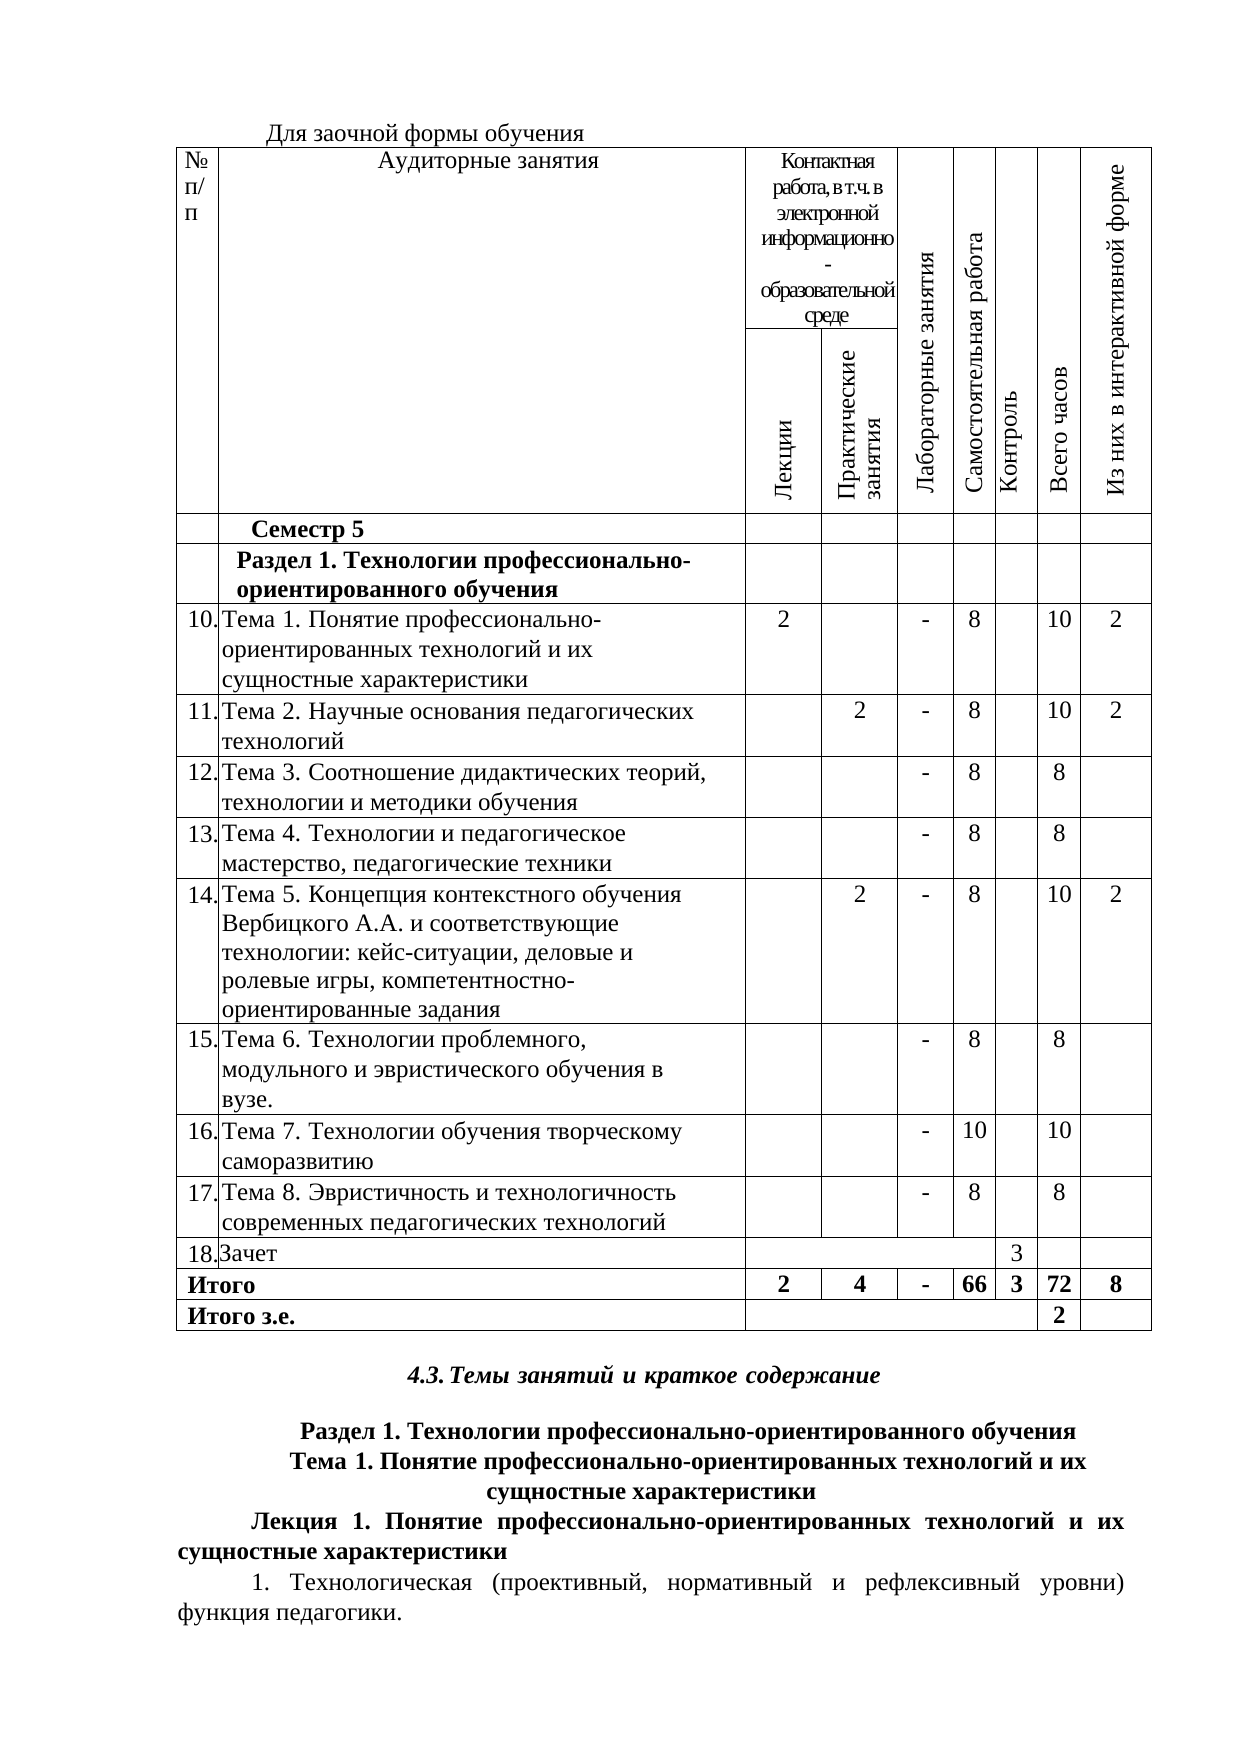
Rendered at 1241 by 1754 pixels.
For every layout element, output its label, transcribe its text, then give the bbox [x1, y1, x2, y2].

table_cell [822, 604, 897, 694]
table_cell - [898, 818, 953, 878]
table_cell Итого з.е. [177, 1300, 745, 1330]
table_cell 10 [1038, 1115, 1080, 1176]
table_cell [996, 1177, 1037, 1237]
text Для заочной формы обучения [266, 118, 1152, 147]
table_cell Тема 1. Понятие профессионально-ориентированных технологий и их сущностные характеристики [219, 604, 745, 694]
table_header Лабораторные занятия [898, 148, 953, 512]
table_cell [746, 1177, 821, 1237]
table_cell [177, 695, 218, 756]
table_header Самостоятельная работа [954, 148, 995, 512]
table_header Из них в интерактивной форме [1081, 148, 1151, 512]
table_cell 3 [996, 1238, 1037, 1268]
table_cell [1081, 1177, 1151, 1237]
table_cell [996, 1024, 1037, 1114]
table_cell [1038, 544, 1080, 603]
table_cell [1081, 514, 1151, 543]
table_cell 8 [1038, 818, 1080, 878]
table_cell Итого [177, 1269, 745, 1299]
table_cell [822, 1177, 897, 1237]
table_cell [996, 544, 1037, 603]
table_cell [898, 514, 953, 543]
table_cell 2 [822, 695, 897, 756]
text Тема 1. Понятие профессионально-ориентированных технологий и их сущностные характеристики [177, 1446, 1125, 1505]
table_cell [822, 1115, 897, 1176]
table_cell 10 [1038, 879, 1080, 1023]
table_cell [746, 1238, 995, 1268]
table_cell [746, 818, 821, 878]
table_cell [1081, 1300, 1151, 1330]
table_cell [996, 604, 1037, 694]
table_cell 4 [822, 1269, 897, 1299]
table_cell Тема 5. Концепция контекстного обучения Вербицкого А.А. и соответствующие технологии: кейс-ситуации, деловые и ролевые игры, компетентностно-ориентированные задания [219, 879, 745, 1023]
table_cell - [898, 1024, 953, 1114]
table_cell - [898, 1115, 953, 1176]
table_cell 3 [996, 1269, 1037, 1299]
table_cell [898, 544, 953, 603]
text 1. Технологическая (проективный, нормативный и рефлексивный уровни) функция педагогики. [177, 1567, 1125, 1625]
table_cell 2 [1081, 604, 1151, 694]
list Темы занятий и краткое содержание [136, 1360, 1152, 1388]
table_cell [1081, 1115, 1151, 1176]
table_cell 10 [1038, 604, 1080, 694]
table_cell [177, 1115, 218, 1176]
table_header Всего часов [1038, 148, 1080, 512]
table_cell - [898, 604, 953, 694]
table_cell - [898, 1269, 953, 1299]
table_cell [746, 695, 821, 756]
table_cell [746, 514, 821, 543]
table_cell [1038, 1238, 1080, 1268]
table_cell [177, 1238, 218, 1268]
table_cell 66 [954, 1269, 995, 1299]
table_cell 2 [1081, 695, 1151, 756]
table_cell Тема 6. Технологии проблемного, модульного и эвристического обучения в вузе. [219, 1024, 745, 1114]
table_cell Тема 3. Соотношение дидактических теорий, технологии и методики обучения [219, 757, 745, 817]
table_cell Тема 2. Научные основания педагогических технологий [219, 695, 745, 756]
table_cell 2 [746, 1269, 821, 1299]
table_cell [822, 1024, 897, 1114]
table_cell 2 [1081, 879, 1151, 1023]
table_header № п/п [177, 148, 218, 512]
table_cell [1081, 1024, 1151, 1114]
table_cell 2 [746, 604, 821, 694]
table_cell [177, 757, 218, 817]
table_cell Тема 8. Эвристичность и технологичность современных педагогических технологий [219, 1177, 745, 1237]
table_cell [996, 879, 1037, 1023]
table_cell [1081, 1238, 1151, 1268]
table_cell 8 [954, 757, 995, 817]
table_cell [996, 514, 1037, 543]
table_cell 10 [954, 1115, 995, 1176]
table_cell - [898, 695, 953, 756]
table_cell 8 [954, 1177, 995, 1237]
table_cell [1038, 514, 1080, 543]
table_cell [822, 544, 897, 603]
table_cell Лекции [746, 329, 821, 512]
table_cell [177, 818, 218, 878]
table_cell 8 [954, 695, 995, 756]
text Лекция 1. Понятие профессионально-ориентированных технологий и их сущностные характеристики [177, 1506, 1125, 1565]
table_cell 2 [1038, 1300, 1080, 1330]
table_cell 8 [1038, 1024, 1080, 1114]
table_cell Тема 7. Технологии обучения творческому саморазвитию [219, 1115, 745, 1176]
table_header Контактная работа, в т.ч. в электронной информационно-образовательной среде [746, 148, 897, 328]
table_cell [746, 544, 821, 603]
table_cell 8 [1081, 1269, 1151, 1299]
table_cell [822, 514, 897, 543]
table_cell Практические занятия [822, 329, 897, 512]
table_cell [177, 514, 218, 543]
table_cell [996, 757, 1037, 817]
table_cell Зачет [219, 1238, 745, 1268]
table_cell [746, 1115, 821, 1176]
table_cell 8 [954, 604, 995, 694]
table_cell [996, 1115, 1037, 1176]
table_cell 8 [1038, 757, 1080, 817]
table_header Аудиторные занятия [219, 148, 745, 512]
table_cell [822, 818, 897, 878]
table_cell [1081, 544, 1151, 603]
table_cell - [898, 879, 953, 1023]
table_cell [746, 1300, 1037, 1330]
table_cell 72 [1038, 1269, 1080, 1299]
table_cell [1081, 818, 1151, 878]
table_cell [996, 695, 1037, 756]
text Раздел 1. Технологии профессионально-ориентированного обучения [177, 1416, 1125, 1445]
table_cell Тема 4. Технологии и педагогическое мастерство, педагогические техники [219, 818, 745, 878]
table_cell [746, 1024, 821, 1114]
table_cell [746, 879, 821, 1023]
table_cell 10 [1038, 695, 1080, 756]
table_cell [177, 1024, 218, 1114]
table_cell 8 [954, 1024, 995, 1114]
table_cell [177, 544, 218, 603]
table_cell [954, 514, 995, 543]
table_cell 8 [954, 818, 995, 878]
table_cell Семестр 5 [219, 514, 745, 543]
table_cell 2 [822, 879, 897, 1023]
table_cell [177, 604, 218, 694]
table_cell Раздел 1. Технологии профессионально-ориентированного обучения [219, 544, 745, 603]
table_cell [954, 544, 995, 603]
table_cell [996, 818, 1037, 878]
table_header Контроль [996, 148, 1037, 512]
table_cell - [898, 1177, 953, 1237]
table_cell [822, 757, 897, 817]
table_cell [746, 757, 821, 817]
table_cell [1081, 757, 1151, 817]
table_cell [177, 879, 218, 1023]
table_cell - [898, 757, 953, 817]
table_cell 8 [954, 879, 995, 1023]
table_cell 8 [1038, 1177, 1080, 1237]
table_cell [177, 1177, 218, 1237]
